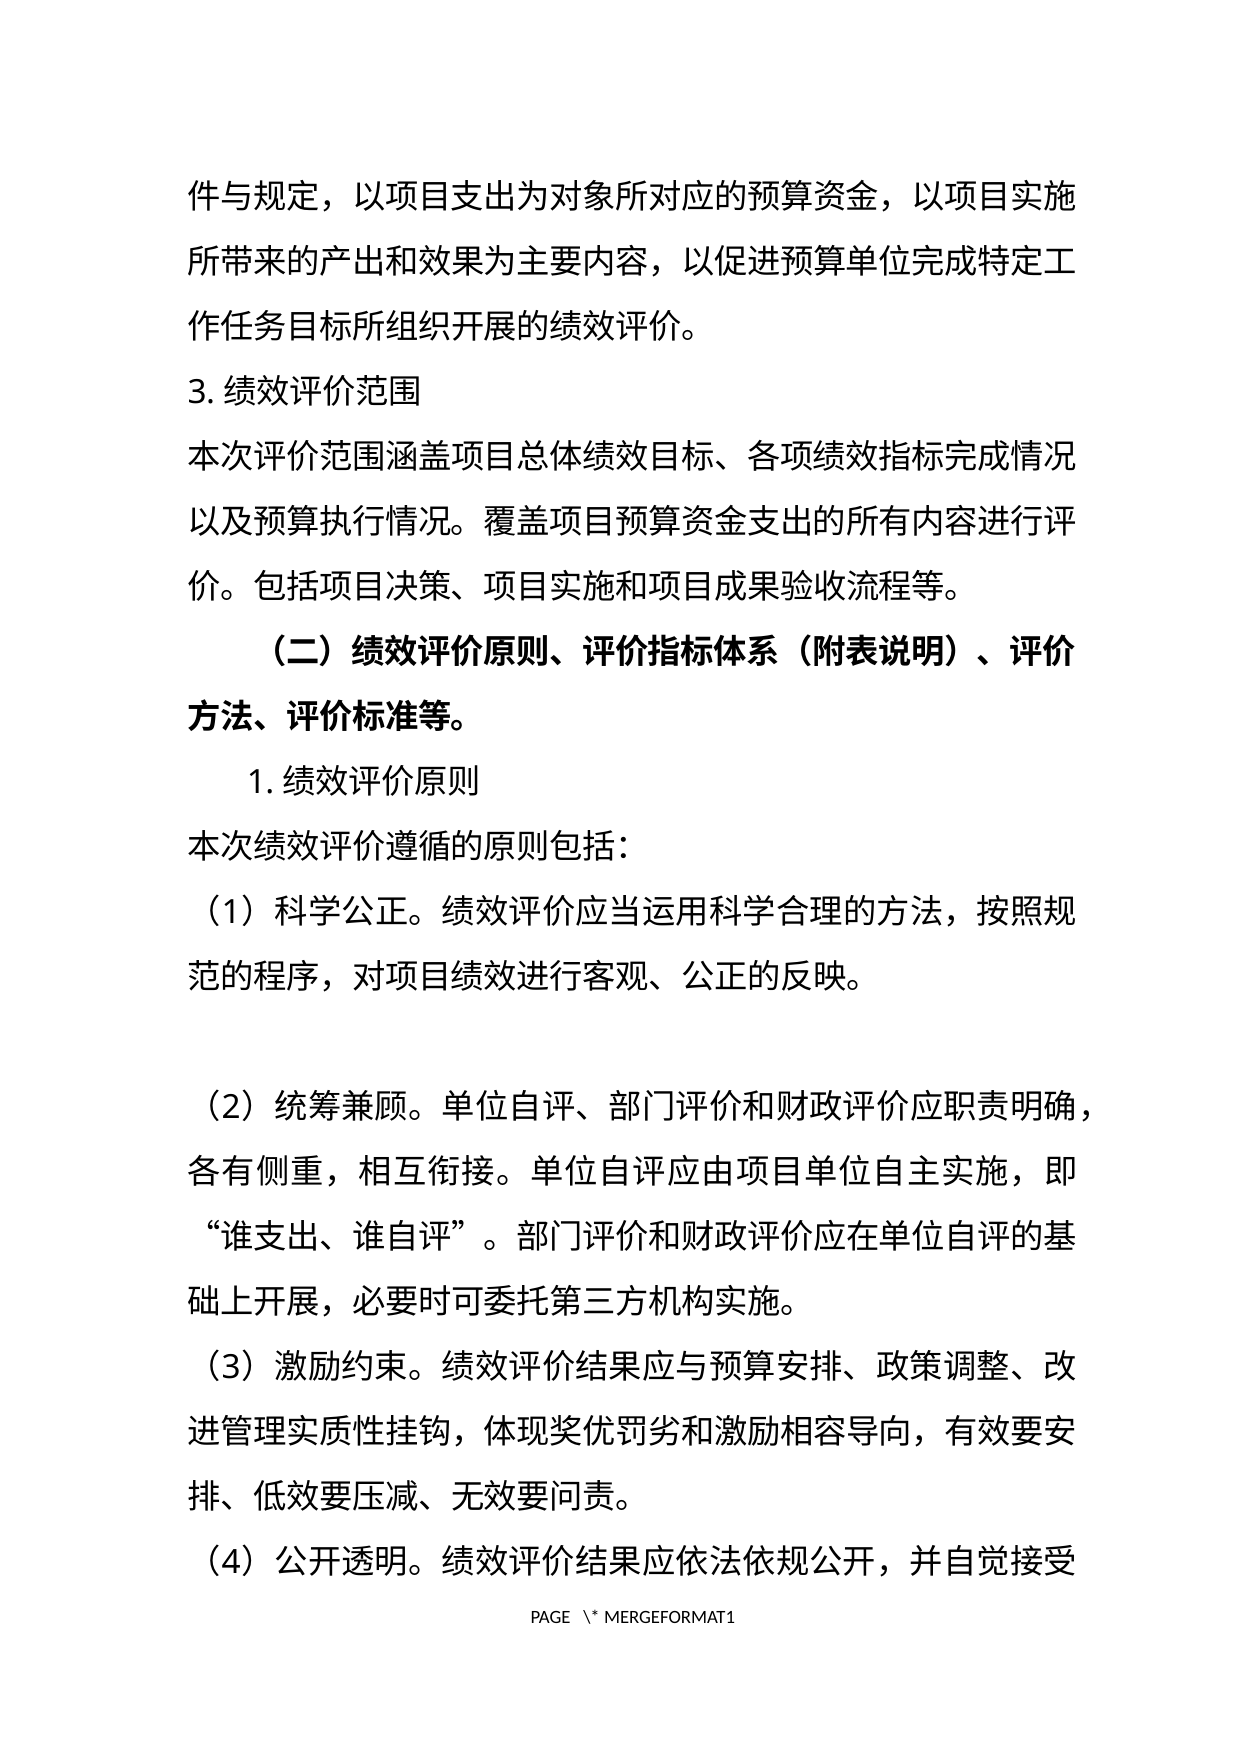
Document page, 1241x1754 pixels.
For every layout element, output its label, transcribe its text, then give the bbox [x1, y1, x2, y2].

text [187, 162, 1078, 617]
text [187, 747, 1078, 1592]
text （二）绩效评价原则、评价指标体系（附表说明）、评价方法、评价标准等。 [187, 617, 1078, 747]
